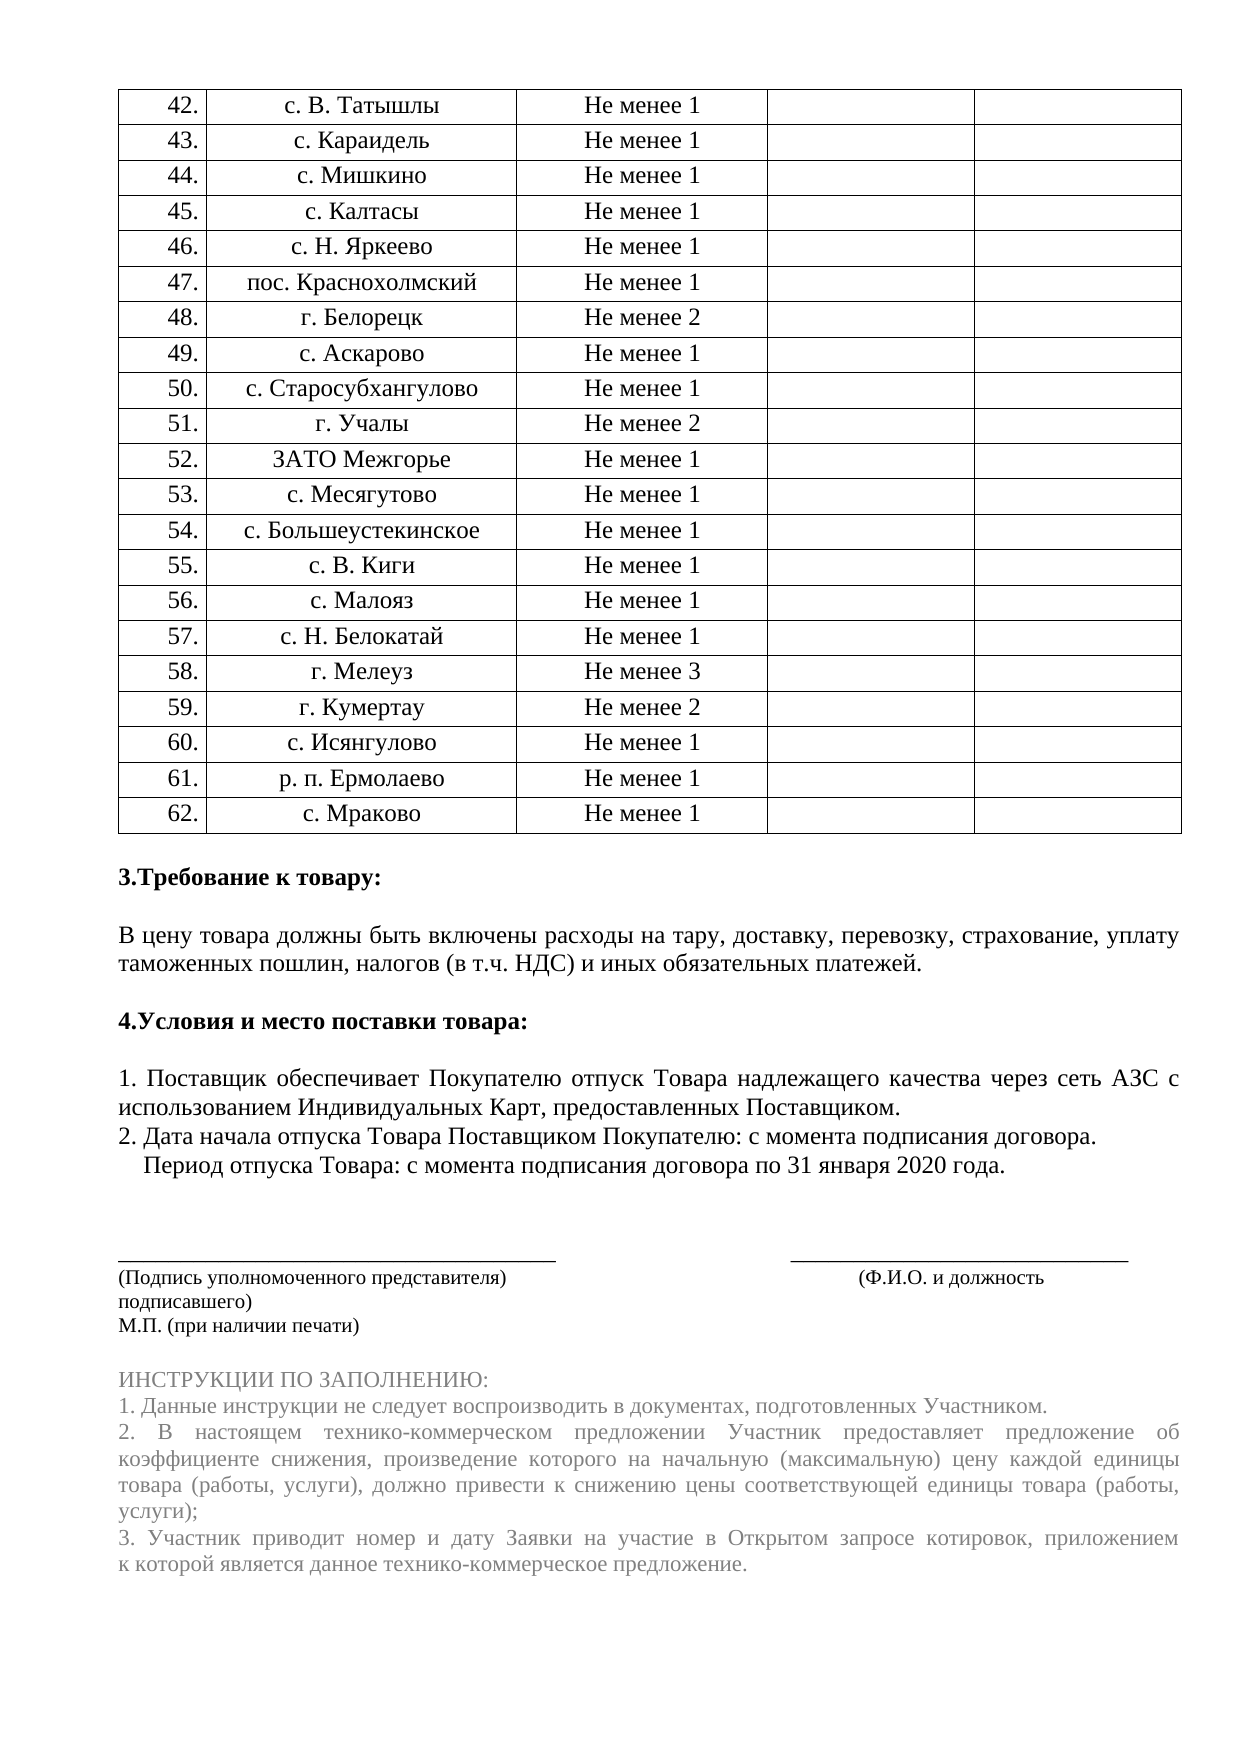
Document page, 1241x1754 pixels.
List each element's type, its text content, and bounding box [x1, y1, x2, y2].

table_cell [119, 196, 206, 230]
table_cell [975, 621, 1181, 655]
table_cell Не менее 3 [517, 656, 767, 691]
text ___________________________________ ___________________________ [118, 1236, 1181, 1265]
table_cell с. В. Киги [207, 550, 516, 584]
table_cell [119, 763, 206, 797]
table_cell [768, 161, 974, 195]
table_cell Не менее 1 [517, 798, 767, 832]
table_cell [768, 727, 974, 762]
table_cell с. Старосубхангулово [207, 373, 516, 407]
table_cell Не менее 1 [517, 550, 767, 584]
table_cell [768, 550, 974, 584]
table_cell ЗАТО Межгорье [207, 444, 516, 478]
table_cell Не менее 1 [517, 479, 767, 514]
table_cell [768, 409, 974, 443]
table_cell [768, 90, 974, 124]
table_cell [975, 409, 1181, 443]
table_cell р. п. Ермолаево [207, 763, 516, 797]
table_cell [768, 302, 974, 337]
text Период отпуска Товара: с момента подписания договора по 31 января 2020 года. [118, 1150, 1181, 1178]
table_cell Не менее 2 [517, 692, 767, 726]
text 4.Условия и место поставки товара: [118, 1006, 1181, 1035]
table_cell [975, 444, 1181, 478]
table_cell [975, 515, 1181, 549]
text 2. В настоящем технико-коммерческом предложении Участник предоставляет предложение об коэффициенте снижения, произведение которого на начальную (максимальную) цену каждой единицы товара (работы, услуги), должно привести к снижению цены соответствующей единицы товара (работы, услуги); [118, 1418, 1181, 1524]
table_cell с. В. Татышлы [207, 90, 516, 124]
table_cell [975, 267, 1181, 301]
text 3.Требование к товару: [118, 862, 1181, 891]
table_cell [768, 586, 974, 620]
table_cell [768, 444, 974, 478]
table_cell [768, 338, 974, 372]
table_cell г. Учалы [207, 409, 516, 443]
table_cell [768, 373, 974, 407]
table_cell [119, 621, 206, 655]
table_cell Не менее 1 [517, 727, 767, 762]
table_cell [768, 692, 974, 726]
table_cell с. Н. Яркеево [207, 231, 516, 266]
table_cell с. Малояз [207, 586, 516, 620]
table_cell [768, 479, 974, 514]
text ИНСТРУКЦИИ ПО ЗАПОЛНЕНИЮ: [118, 1366, 1181, 1392]
text 1. Поставщик обеспечивает Покупателю отпуск Товара надлежащего качества через сеть АЗС с использованием Индивидуальных Карт, предоставленных Поставщиком. [118, 1063, 1181, 1121]
table_cell Не менее 2 [517, 409, 767, 443]
table_cell Не менее 1 [517, 444, 767, 478]
table_cell [119, 161, 206, 195]
table_cell с. Калтасы [207, 196, 516, 230]
table_cell Не менее 1 [517, 125, 767, 159]
table_cell с. Исянгулово [207, 727, 516, 762]
table_cell Не менее 1 [517, 161, 767, 195]
text 3. Участник приводит номер и дату Заявки на участие в Открытом запросе котировок, приложением к которой является данное технико-коммерческое предложение. [118, 1524, 1181, 1576]
table_cell Не менее 1 [517, 231, 767, 266]
table_cell [119, 302, 206, 337]
table_cell Не менее 1 [517, 621, 767, 655]
table_cell с. Аскарово [207, 338, 516, 372]
table_cell г. Мелеуз [207, 656, 516, 691]
text 1. Данные инструкции не следует воспроизводить в документах, подготовленных Участником. [118, 1392, 1181, 1418]
table_cell [119, 267, 206, 301]
table_cell Не менее 2 [517, 302, 767, 337]
table_cell [975, 692, 1181, 726]
table_cell Не менее 1 [517, 373, 767, 407]
table_cell [768, 763, 974, 797]
table_cell Не менее 1 [517, 763, 767, 797]
table_cell [768, 231, 974, 266]
table_cell с. Мраково [207, 798, 516, 832]
table_cell с. Мишкино [207, 161, 516, 195]
table_cell [975, 656, 1181, 691]
table_cell [975, 763, 1181, 797]
table_cell [768, 267, 974, 301]
table_cell [975, 338, 1181, 372]
table_cell [119, 727, 206, 762]
table_cell [975, 196, 1181, 230]
table_cell [119, 550, 206, 584]
table_cell [975, 125, 1181, 159]
table_cell [119, 409, 206, 443]
table_cell [119, 90, 206, 124]
table_cell [119, 444, 206, 478]
table_cell [975, 727, 1181, 762]
table_cell Не менее 1 [517, 586, 767, 620]
table_cell г. Кумертау [207, 692, 516, 726]
table_cell Не менее 1 [517, 196, 767, 230]
table_cell [768, 656, 974, 691]
table_cell [975, 302, 1181, 337]
table_cell с. Месягутово [207, 479, 516, 514]
table_cell с. Большеустекинское [207, 515, 516, 549]
text М.П. (при наличии печати) [118, 1313, 1181, 1337]
table_cell [975, 231, 1181, 266]
table_cell [975, 161, 1181, 195]
table_cell Не менее 1 [517, 515, 767, 549]
table_cell г. Белорецк [207, 302, 516, 337]
table_cell [119, 373, 206, 407]
table_cell [975, 90, 1181, 124]
table_cell [119, 656, 206, 691]
text (Подпись уполномоченного представителя) (Ф.И.О. и должность подписавшего) [118, 1265, 1181, 1313]
table_cell [768, 798, 974, 832]
table_cell [768, 515, 974, 549]
table_cell [119, 479, 206, 514]
table_cell [119, 125, 206, 159]
table_cell [975, 373, 1181, 407]
table_cell Не менее 1 [517, 267, 767, 301]
table_cell [975, 550, 1181, 584]
table_cell [768, 125, 974, 159]
table_cell [119, 586, 206, 620]
table_cell [768, 196, 974, 230]
table_cell Не менее 1 [517, 90, 767, 124]
text В цену товара должны быть включены расходы на тару, доставку, перевозку, страхование, уплату таможенных пошлин, налогов (в т.ч. НДС) и иных обязательных платежей. [118, 920, 1181, 977]
table_cell с. Караидель [207, 125, 516, 159]
text 2. Дата начала отпуска Товара Поставщиком Покупателю: с момента подписания договора. [118, 1121, 1181, 1150]
table_cell [975, 479, 1181, 514]
table_cell [768, 621, 974, 655]
table_cell с. Н. Белокатай [207, 621, 516, 655]
table_cell [119, 692, 206, 726]
table_cell [975, 798, 1181, 832]
table_cell [119, 515, 206, 549]
table_cell Не менее 1 [517, 338, 767, 372]
table_cell [119, 338, 206, 372]
table_cell [119, 231, 206, 266]
table_cell пос. Краснохолмский [207, 267, 516, 301]
table_cell [119, 798, 206, 832]
table_cell [975, 586, 1181, 620]
